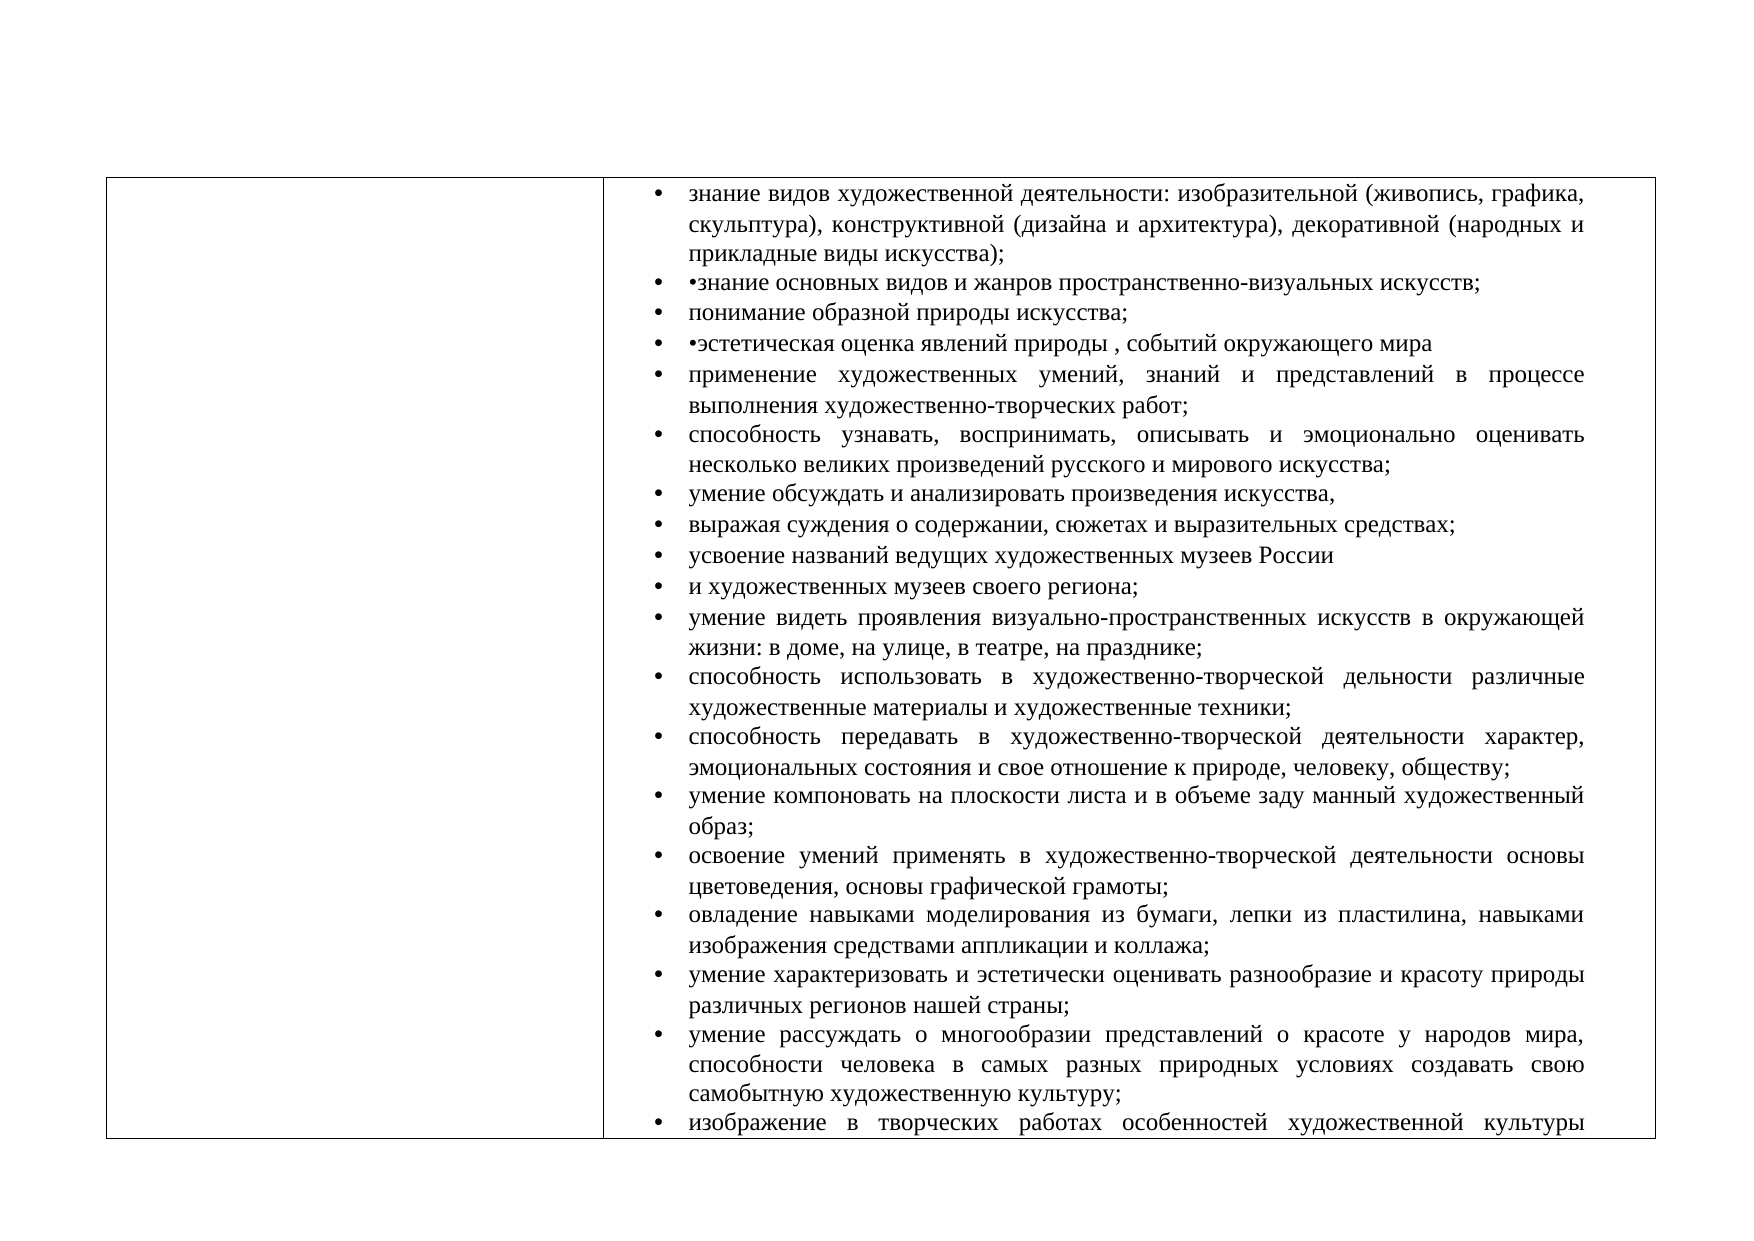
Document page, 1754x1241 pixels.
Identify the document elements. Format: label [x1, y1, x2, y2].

table_cell [107, 178, 603, 1138]
table_cell [604, 178, 1655, 1138]
